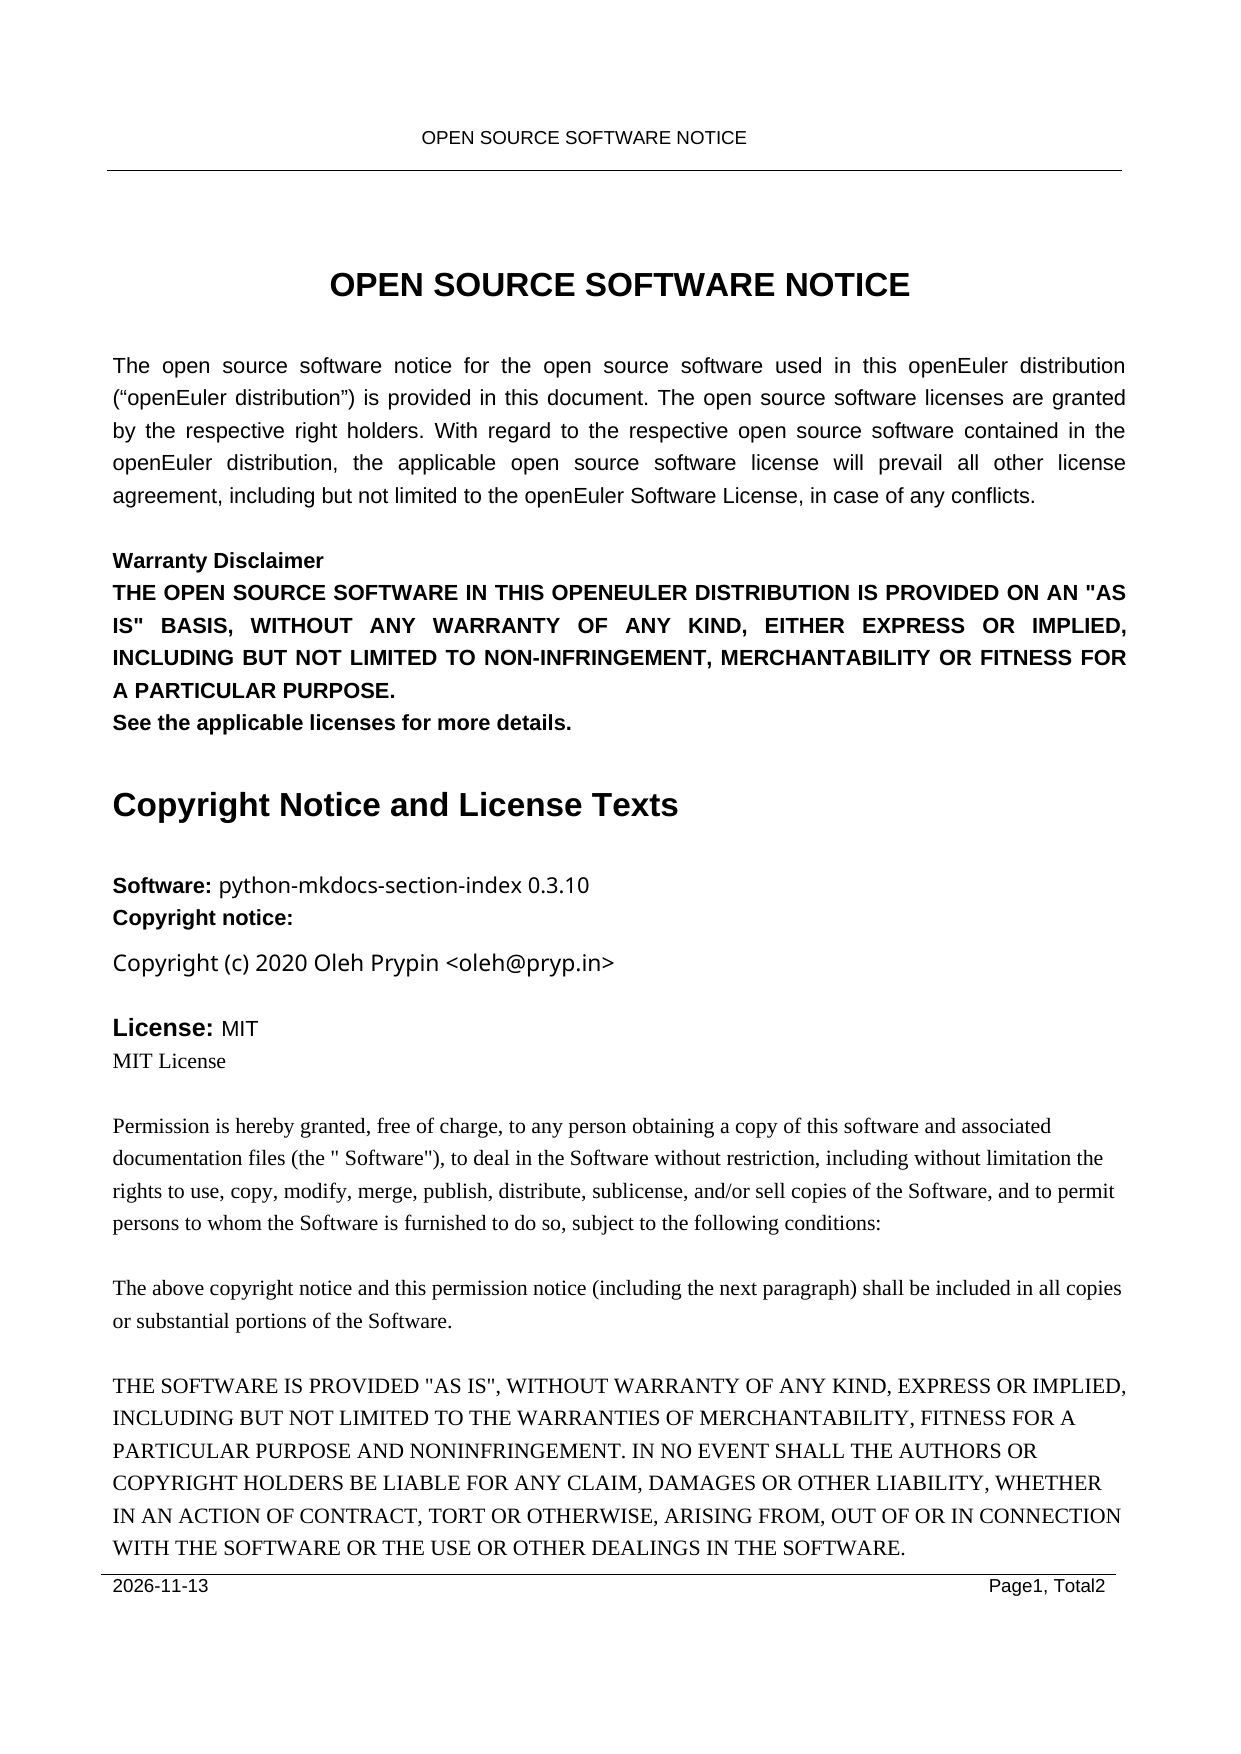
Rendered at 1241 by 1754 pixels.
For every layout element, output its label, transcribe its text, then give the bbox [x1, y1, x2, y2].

text Copyright Notice and License Texts [112, 771, 1128, 836]
text THE OPEN SOURCE SOFTWARE IN THIS OPENEULER DISTRIBUTION IS PROVIDED ON AN "AS IS" BASIS, WITHOUT ANY WARRANTY OF ANY KIND, EITHER EXPRESS OR IMPLIED, INCLUDING BUT NOT LIMITED TO NON-INFRINGEMENT, MERCHANTABILITY OR FITNESS FOR A PARTICULAR PURPOSE. See the applicable licenses for more details. [112, 576, 1128, 739]
text License: MIT [112, 1012, 1128, 1044]
text Copyright notice: [112, 901, 1128, 934]
text Copyright (c) 2020 Oleh Prypin <oleh@pryp.in> [112, 947, 1128, 1012]
title Software: python-mkdocs-section-index 0.3.10 [112, 869, 1128, 901]
text The open source software notice for the open source software used in this openEuler distribution (“openEuler distribution”) is provided in this document. The open source software licenses are granted by the respective right holders. With regard to the respective open source software contained in the openEuler distribution, the applicable open source software license will prevail all other license agreement, including but not limited to the openEuler Software License, in case of any conflicts. [112, 349, 1128, 511]
text Warranty Disclaimer [112, 544, 1128, 576]
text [112, 1044, 1128, 1564]
text OPEN SOURCE SOFTWARE NOTICE [112, 251, 1128, 316]
